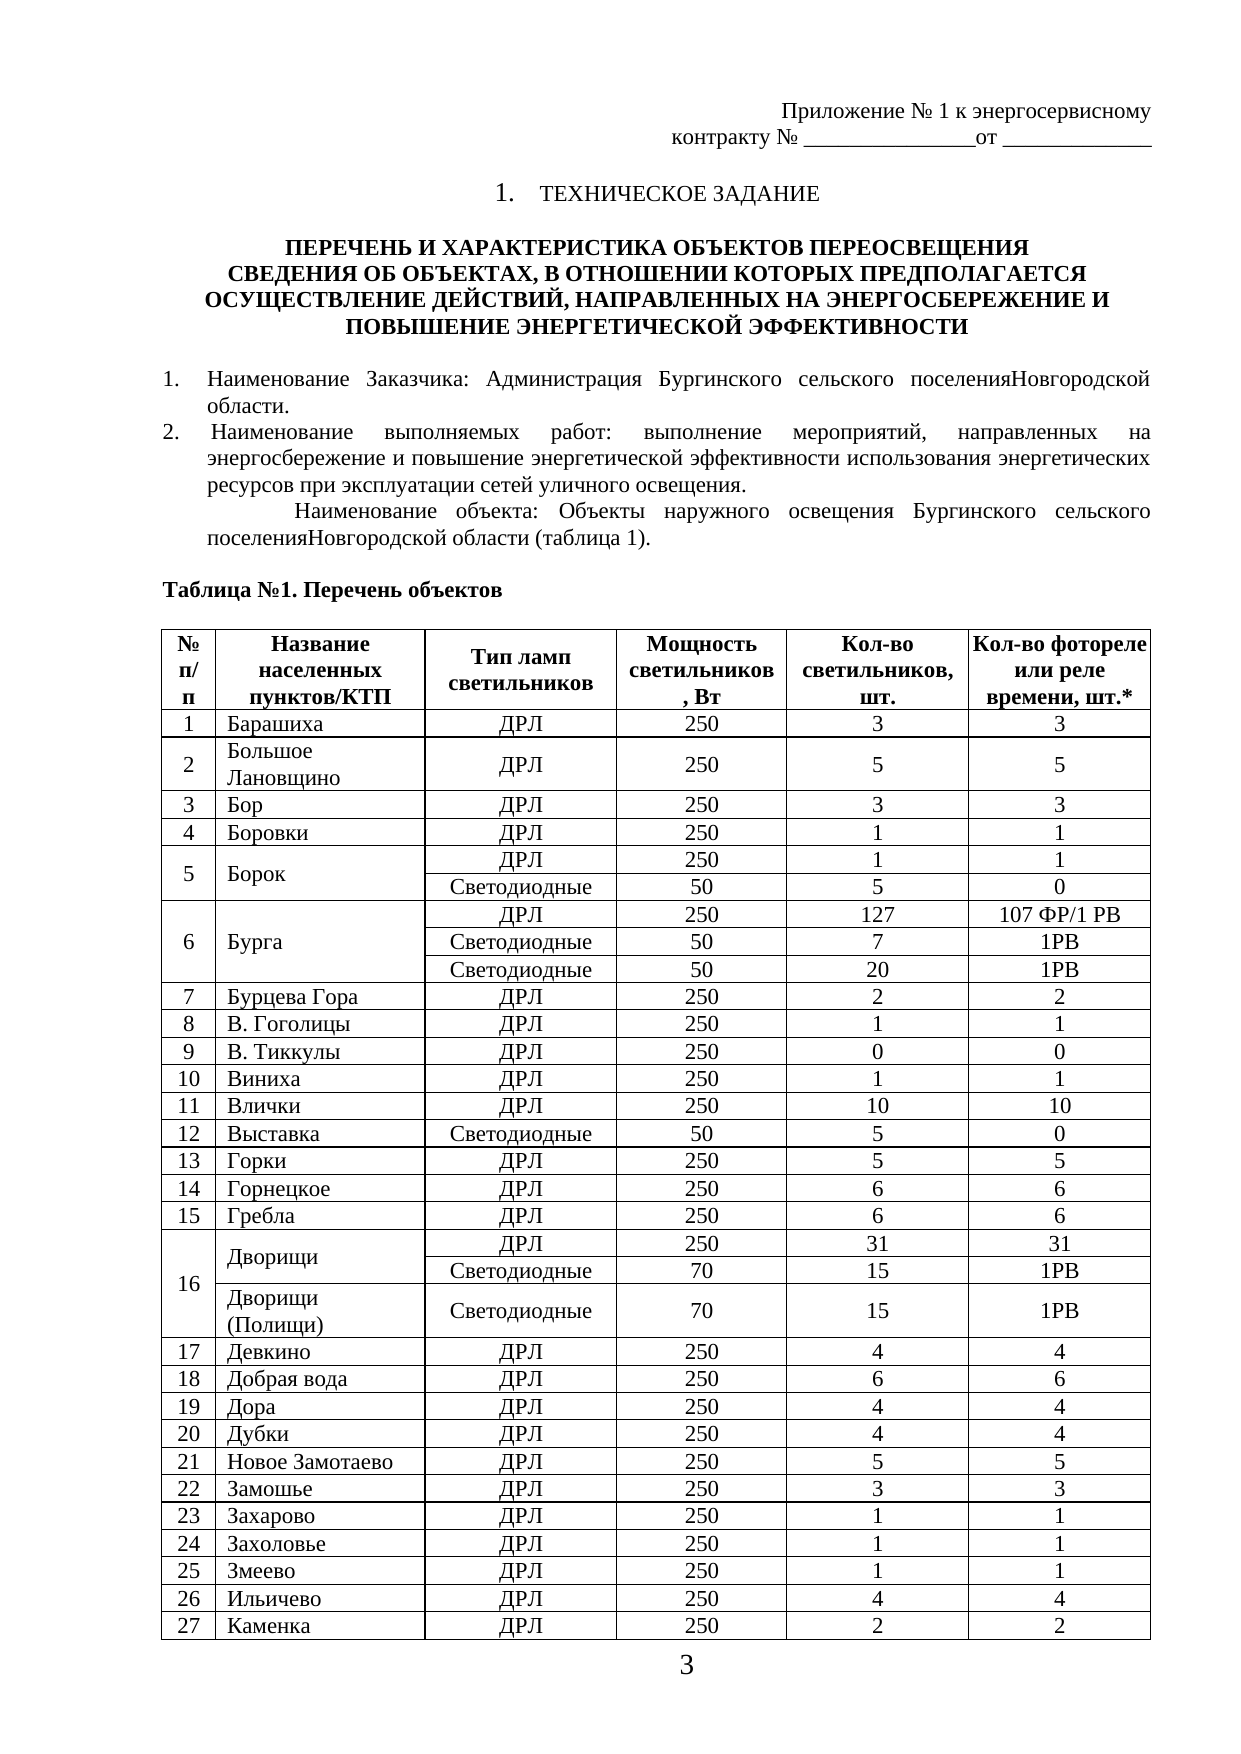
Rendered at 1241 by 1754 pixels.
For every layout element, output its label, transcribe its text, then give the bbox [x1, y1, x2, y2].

table_cell 250 [617, 1503, 786, 1529]
table_cell Борок [216, 846, 424, 900]
table_cell 4 [969, 1585, 1150, 1611]
table_cell ДРЛ [426, 1557, 616, 1584]
table_cell 12 [162, 1120, 215, 1146]
table_cell 20 [787, 956, 968, 982]
text Таблица №1. Перечень объектов [162, 576, 1152, 603]
table_cell 250 [617, 1530, 786, 1556]
table_cell 1РВ [969, 1284, 1150, 1337]
table_cell 3 [969, 791, 1150, 818]
table_cell 25 [162, 1557, 215, 1584]
table_cell Ильичево [216, 1585, 424, 1611]
table_cell Добрая вода [216, 1366, 424, 1392]
table_cell Захоловье [216, 1530, 424, 1556]
table_cell Барашиха [216, 710, 424, 736]
table_cell 7 [787, 928, 968, 954]
table_cell Дора [216, 1393, 424, 1419]
table_cell ДРЛ [426, 1366, 616, 1392]
table_cell 10 [162, 1065, 215, 1092]
table_cell 2 [969, 983, 1150, 1009]
table_cell 0 [969, 1038, 1150, 1064]
table_cell 250 [617, 1148, 786, 1174]
table_cell Бурцева Гора [216, 983, 424, 1009]
table_cell Боровки [216, 819, 424, 845]
table_cell 5 [787, 1148, 968, 1174]
list Техническое задание [162, 176, 1152, 207]
table_cell 4 [969, 1338, 1150, 1364]
table_cell 250 [617, 1366, 786, 1392]
table_cell 1 [969, 1557, 1150, 1584]
table_cell Дворищи [216, 1230, 424, 1283]
table_cell 250 [617, 1010, 786, 1037]
table_header Тип ламп светильников [426, 630, 616, 709]
table_cell 2 [162, 738, 215, 790]
table_cell Захарово [216, 1503, 424, 1529]
table_cell Светодиодные [426, 874, 616, 900]
table_cell 4 [787, 1585, 968, 1611]
table_cell 22 [162, 1475, 215, 1501]
table_cell Гребла [216, 1202, 424, 1228]
table_cell 4 [787, 1393, 968, 1419]
table_cell 0 [787, 1038, 968, 1064]
table_cell 6 [787, 1175, 968, 1201]
table_cell 11 [162, 1093, 215, 1119]
table_cell 4 [787, 1420, 968, 1447]
table_cell ДРЛ [426, 1530, 616, 1556]
table_cell 250 [617, 1175, 786, 1201]
table_cell ДРЛ [426, 819, 616, 845]
table_cell 14 [162, 1175, 215, 1201]
table_cell 4 [969, 1393, 1150, 1419]
table_cell 5 [787, 1120, 968, 1146]
table_cell ДРЛ [426, 1475, 616, 1501]
table_cell 18 [162, 1366, 215, 1392]
table_cell ДРЛ [426, 1612, 616, 1638]
table_cell 0 [969, 874, 1150, 900]
table_cell 6 [969, 1175, 1150, 1201]
table_cell 7 [162, 983, 215, 1009]
table_cell Горки [216, 1148, 424, 1174]
table_cell 3 [969, 1475, 1150, 1501]
table_cell ДРЛ [426, 791, 616, 818]
table_header № п/п [162, 630, 215, 709]
table_cell Влички [216, 1093, 424, 1119]
table_cell 4 [162, 819, 215, 845]
table_cell 70 [617, 1257, 786, 1283]
table_cell 5 [787, 1448, 968, 1474]
table_cell 6 [969, 1202, 1150, 1228]
table_cell 1РВ [969, 928, 1150, 954]
table_cell 250 [617, 1420, 786, 1447]
table_cell 1 [969, 1065, 1150, 1092]
table_cell 27 [162, 1612, 215, 1638]
table_cell 1 [969, 846, 1150, 872]
text ПЕРЕЧЕНЬ И ХАРАКТЕРИСТИКА ОБЪЕКТОВ ПЕРЕОСВЕЩЕНИЯ [162, 234, 1152, 260]
table_cell 50 [617, 874, 786, 900]
table_cell ДРЛ [426, 1448, 616, 1474]
table_cell ДРЛ [426, 1065, 616, 1092]
table_cell 5 [969, 1148, 1150, 1174]
table_cell Выставка [216, 1120, 424, 1146]
table_cell Замошье [216, 1475, 424, 1501]
table_cell ДРЛ [426, 1148, 616, 1174]
table_cell 13 [162, 1148, 215, 1174]
table_cell 4 [969, 1420, 1150, 1447]
table_cell 250 [617, 791, 786, 818]
table_cell ДРЛ [426, 1010, 616, 1037]
table_cell 1 [969, 1530, 1150, 1556]
table_header Кол-во светильников, шт. [787, 630, 968, 709]
text Наименование объекта: Объекты наружного освещения Бургинского сельского поселенияНовгородской области (таблица 1). [162, 497, 1152, 550]
table_cell 31 [969, 1230, 1150, 1256]
table_cell 5 [787, 738, 968, 790]
table_cell 16 [162, 1230, 215, 1337]
table_cell 15 [162, 1202, 215, 1228]
table_cell 9 [162, 1038, 215, 1064]
table_cell 5 [787, 874, 968, 900]
table_cell 250 [617, 1093, 786, 1119]
table_cell Горнецкое [216, 1175, 424, 1201]
table_cell Девкино [216, 1338, 424, 1364]
table_cell В. Гоголицы [216, 1010, 424, 1037]
table_header Кол-во фотореле или реле времени, шт.* [969, 630, 1150, 709]
table_cell Новое Замотаево [216, 1448, 424, 1474]
table_cell 1 [969, 1503, 1150, 1529]
table_cell 1 [787, 846, 968, 872]
table_cell 20 [162, 1420, 215, 1447]
table_cell Виниха [216, 1065, 424, 1092]
table_cell 1 [787, 819, 968, 845]
table_cell 1РВ [969, 956, 1150, 982]
table_header Мощность светильников, Вт [617, 630, 786, 709]
table_cell 250 [617, 1065, 786, 1092]
table_cell 250 [617, 710, 786, 736]
table_cell 2 [787, 983, 968, 1009]
table_cell 1 [969, 1010, 1150, 1037]
table_cell 2 [787, 1612, 968, 1638]
table_cell 250 [617, 1038, 786, 1064]
table_cell ДРЛ [426, 846, 616, 872]
table_cell 17 [162, 1338, 215, 1364]
table_cell 250 [617, 1338, 786, 1364]
table_cell 3 [787, 791, 968, 818]
table_cell 2 [969, 1612, 1150, 1638]
table_cell Светодиодные [426, 1120, 616, 1146]
table_cell ДРЛ [426, 1338, 616, 1364]
table_cell Дворищи (Полищи) [216, 1284, 424, 1337]
text СВЕДЕНИЯ ОБ ОБЪЕКТАХ, В ОТНОШЕНИИ КОТОРЫХ ПРЕДПОЛАГАЕТСЯ ОСУЩЕСТВЛЕНИЕ ДЕЙСТВИЙ, НАПРАВЛЕННЫХ НА ЭНЕРГОСБЕРЕЖЕНИЕ И ПОВЫШЕНИЕ ЭНЕРГЕТИЧЕСКОЙ ЭФФЕКТИВНОСТИ [162, 260, 1152, 339]
table_cell 70 [617, 1284, 786, 1337]
table_cell ДРЛ [426, 710, 616, 736]
table_cell 15 [787, 1284, 968, 1337]
table_cell 1 [969, 819, 1150, 845]
table_cell 15 [787, 1257, 968, 1283]
table_cell 10 [969, 1093, 1150, 1119]
table_cell 8 [162, 1010, 215, 1037]
table_cell 250 [617, 846, 786, 872]
table_cell 4 [787, 1338, 968, 1364]
table_cell ДРЛ [426, 983, 616, 1009]
text 1. Наименование Заказчика: Администрация Бургинского сельского поселенияНовгородской области. [162, 365, 1152, 418]
table_cell 1 [787, 1010, 968, 1037]
table_cell Большое Лановщино [216, 738, 424, 790]
table_cell ДРЛ [426, 1503, 616, 1529]
table_cell 6 [969, 1366, 1150, 1392]
table_cell Дубки [216, 1420, 424, 1447]
table_cell 250 [617, 819, 786, 845]
table_cell ДРЛ [426, 1093, 616, 1119]
table_cell 250 [617, 1612, 786, 1638]
table_cell ДРЛ [426, 1230, 616, 1256]
table_cell Светодиодные [426, 928, 616, 954]
table_cell 250 [617, 1585, 786, 1611]
table_cell В. Тиккулы [216, 1038, 424, 1064]
table_cell 0 [969, 1120, 1150, 1146]
table_cell 250 [617, 983, 786, 1009]
table_cell Светодиодные [426, 1284, 616, 1337]
table_cell 1 [787, 1530, 968, 1556]
table_cell 6 [787, 1202, 968, 1228]
table_cell Светодиодные [426, 956, 616, 982]
table_cell 3 [969, 710, 1150, 736]
text 2. Наименование выполняемых работ: выполнение мероприятий, направленных на энергосбережение и повышение энергетической эффективности использования энергетических ресурсов при эксплуатации сетей уличного освещения. [162, 418, 1152, 497]
table_cell ДРЛ [426, 1585, 616, 1611]
table_cell Змеево [216, 1557, 424, 1584]
text Приложение № 1 к энергосервисному [162, 97, 1152, 123]
table_cell 50 [617, 956, 786, 982]
table_cell 26 [162, 1585, 215, 1611]
table_cell 1 [787, 1065, 968, 1092]
table_cell Бурга [216, 901, 424, 982]
table_cell 5 [969, 1448, 1150, 1474]
table_cell 31 [787, 1230, 968, 1256]
table_cell ДРЛ [426, 1175, 616, 1201]
table_cell 1 [787, 1557, 968, 1584]
table_header Название населенных пунктов/КТП [216, 630, 424, 709]
table_cell 21 [162, 1448, 215, 1474]
table_cell 250 [617, 1230, 786, 1256]
table_cell 250 [617, 1557, 786, 1584]
table_cell 3 [787, 1475, 968, 1501]
table_cell 6 [162, 901, 215, 982]
table_cell Бор [216, 791, 424, 818]
table_cell 24 [162, 1530, 215, 1556]
table_cell 1 [787, 1503, 968, 1529]
table_cell ДРЛ [426, 1202, 616, 1228]
table_cell ДРЛ [426, 738, 616, 790]
table_cell Каменка [216, 1612, 424, 1638]
table_cell 127 [787, 901, 968, 927]
table_cell 10 [787, 1093, 968, 1119]
table_cell 1РВ [969, 1257, 1150, 1283]
table_cell 107 ФР/1 РВ [969, 901, 1150, 927]
table_cell 50 [617, 928, 786, 954]
table_cell 6 [787, 1366, 968, 1392]
table_cell 250 [617, 1475, 786, 1501]
table_cell 250 [617, 738, 786, 790]
table_cell 23 [162, 1503, 215, 1529]
table_cell 1 [162, 710, 215, 736]
table_cell 50 [617, 1120, 786, 1146]
table_cell 250 [617, 1393, 786, 1419]
table_cell 3 [162, 791, 215, 818]
text контракту № _______________от _____________ [162, 123, 1152, 150]
table_cell 5 [162, 846, 215, 900]
table_cell ДРЛ [426, 901, 616, 927]
table_cell 3 [787, 710, 968, 736]
table_cell ДРЛ [426, 1420, 616, 1447]
table_cell ДРЛ [426, 1038, 616, 1064]
table_cell 250 [617, 901, 786, 927]
table_cell ДРЛ [426, 1393, 616, 1419]
table_cell 250 [617, 1448, 786, 1474]
table_cell 250 [617, 1202, 786, 1228]
table_cell Светодиодные [426, 1257, 616, 1283]
table_cell 5 [969, 738, 1150, 790]
table_cell 19 [162, 1393, 215, 1419]
